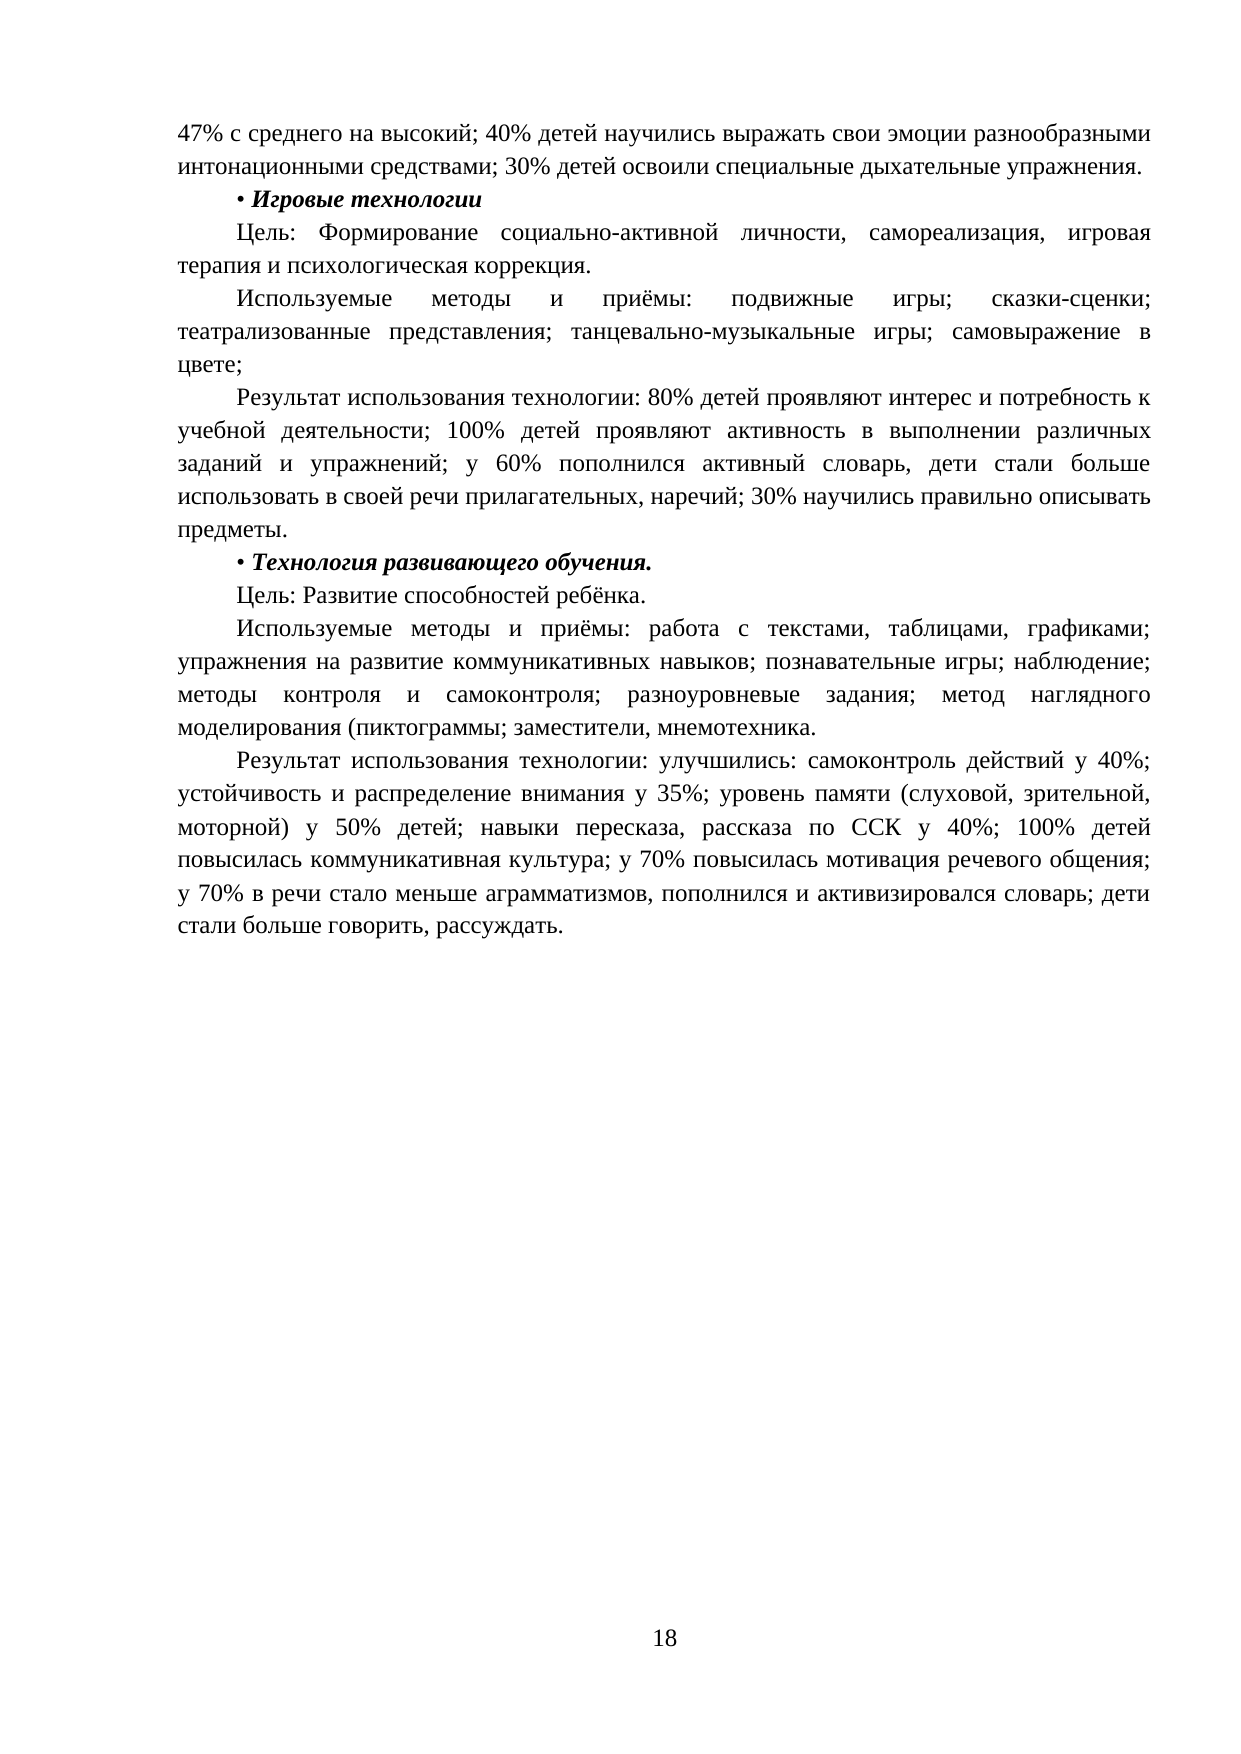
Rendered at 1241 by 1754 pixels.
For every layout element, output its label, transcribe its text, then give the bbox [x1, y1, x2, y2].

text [177, 118, 1152, 180]
text Используемые методы и приёмы: подвижные игры; сказки-сценки; театрализованные представления; танцевально-музыкальные игры; самовыражение в цвете; [177, 283, 1152, 378]
text Цель: Развитие способностей ребёнка. [177, 580, 1152, 609]
text • Технология развивающего обучения. [177, 547, 1152, 576]
text Цель: Формирование социально-активной личности, самореализация, игровая терапия и психологическая коррекция. [177, 217, 1152, 279]
text • Игровые технологии [177, 184, 1152, 213]
text Результат использования технологии: улучшились: самоконтроль действий у 40%; устойчивость и распределение внимания у 35%; уровень памяти (слуховой, зрительной, моторной) у 50% детей; навыки пересказа, рассказа по ССК у 40%; 100% детей повысилась коммуникативная культура; у 70% повысилась мотивация речевого общения; у 70% в речи стало меньше аграмматизмов, пополнился и активизировался словарь; дети стали больше говорить, рассуждать. [177, 746, 1152, 939]
text Результат использования технологии: 80% детей проявляют интерес и потребность к учебной деятельности; 100% детей проявляют активность в выполнении различных заданий и упражнений; у 60% пополнился активный словарь, дети стали больше использовать в своей речи прилагательных, наречий; 30% научились правильно описывать предметы. [177, 382, 1152, 543]
text Используемые методы и приёмы: работа с текстами, таблицами, графиками; упражнения на развитие коммуникативных навыков; познавательные игры; наблюдение; методы контроля и самоконтроля; разноуровневые задания; метод наглядного моделирования (пиктограммы; заместители, мнемотехника. [177, 613, 1152, 741]
